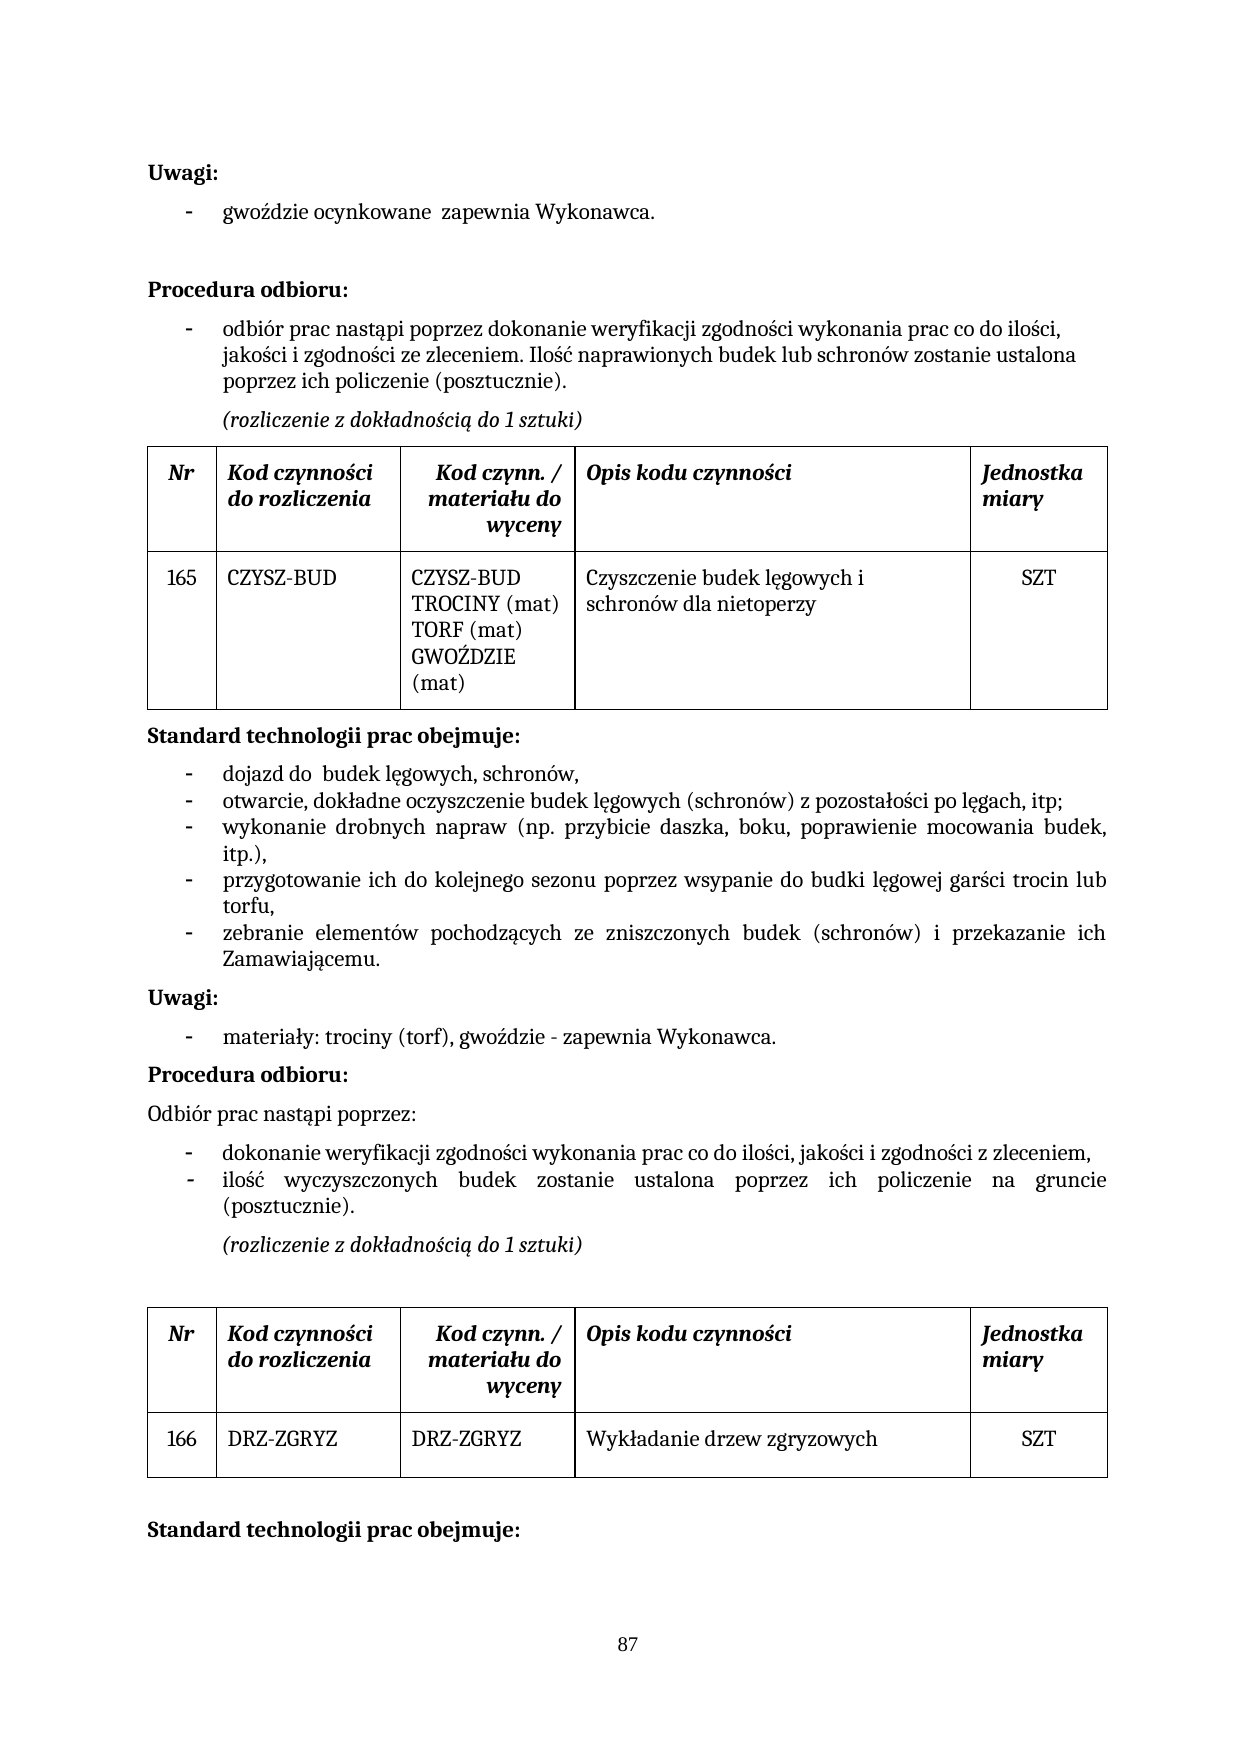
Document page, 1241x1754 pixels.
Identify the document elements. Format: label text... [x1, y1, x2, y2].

list odbiór prac nastąpi poprzez dokonanie weryfikacji zgodności wykonania prac co do ilości, jakości i zgodności ze zleceniem. Ilość naprawionych budek lub schronów zostanie ustalona poprzez ich policzenie (posztucznie). [185, 316, 1107, 394]
list dojazd do budek lęgowych, schronów, [185, 761, 1107, 788]
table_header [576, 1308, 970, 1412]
list ilość wyczyszczonych budek zostanie ustalona poprzez ich policzenie na gruncie (posztucznie). [185, 1166, 1107, 1219]
list zebranie elementów pochodzących ze zniszczonych budek (schronów) i przekazanie ich Zamawiającemu. [185, 919, 1107, 972]
text (rozliczenie z dokładnością do 1 sztuki) [148, 407, 1107, 433]
text Procedura odbioru: [148, 1062, 1107, 1089]
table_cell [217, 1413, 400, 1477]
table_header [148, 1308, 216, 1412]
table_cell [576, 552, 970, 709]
text Odbiór prac nastąpi poprzez: [148, 1101, 1107, 1127]
text Procedura odbioru: [148, 277, 1107, 303]
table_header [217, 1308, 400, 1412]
list gwoździe ocynkowane zapewnia Wykonawca. [185, 199, 1107, 225]
text Standard technologii prac obejmuje: [148, 1517, 1107, 1543]
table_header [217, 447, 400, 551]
list przygotowanie ich do kolejnego sezonu poprzez wsypanie do budki lęgowej garści trocin lub torfu, [185, 867, 1107, 919]
text Standard technologii prac obejmuje: [148, 722, 1107, 749]
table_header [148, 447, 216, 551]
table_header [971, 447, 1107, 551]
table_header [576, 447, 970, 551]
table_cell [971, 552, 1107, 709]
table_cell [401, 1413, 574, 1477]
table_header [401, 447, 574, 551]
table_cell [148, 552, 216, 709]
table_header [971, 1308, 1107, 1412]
text (rozliczenie z dokładnością do 1 sztuki) [148, 1232, 1107, 1258]
text Uwagi: [148, 984, 1107, 1011]
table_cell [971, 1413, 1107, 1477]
list materiały: trociny (torf), gwoździe - zapewnia Wykonawca. [185, 1023, 1107, 1050]
list otwarcie, dokładne oczyszczenie budek lęgowych (schronów) z pozostałości po lęgach, itp; [185, 788, 1107, 814]
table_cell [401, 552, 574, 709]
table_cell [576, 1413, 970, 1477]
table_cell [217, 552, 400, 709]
list wykonanie drobnych napraw (np. przybicie daszka, boku, poprawienie mocowania budek, itp.), [185, 814, 1107, 867]
text Uwagi: [148, 160, 1107, 186]
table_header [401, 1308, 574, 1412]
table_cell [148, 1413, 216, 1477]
list dokonanie weryfikacji zgodności wykonania prac co do ilości, jakości i zgodności z zleceniem, [185, 1140, 1107, 1166]
